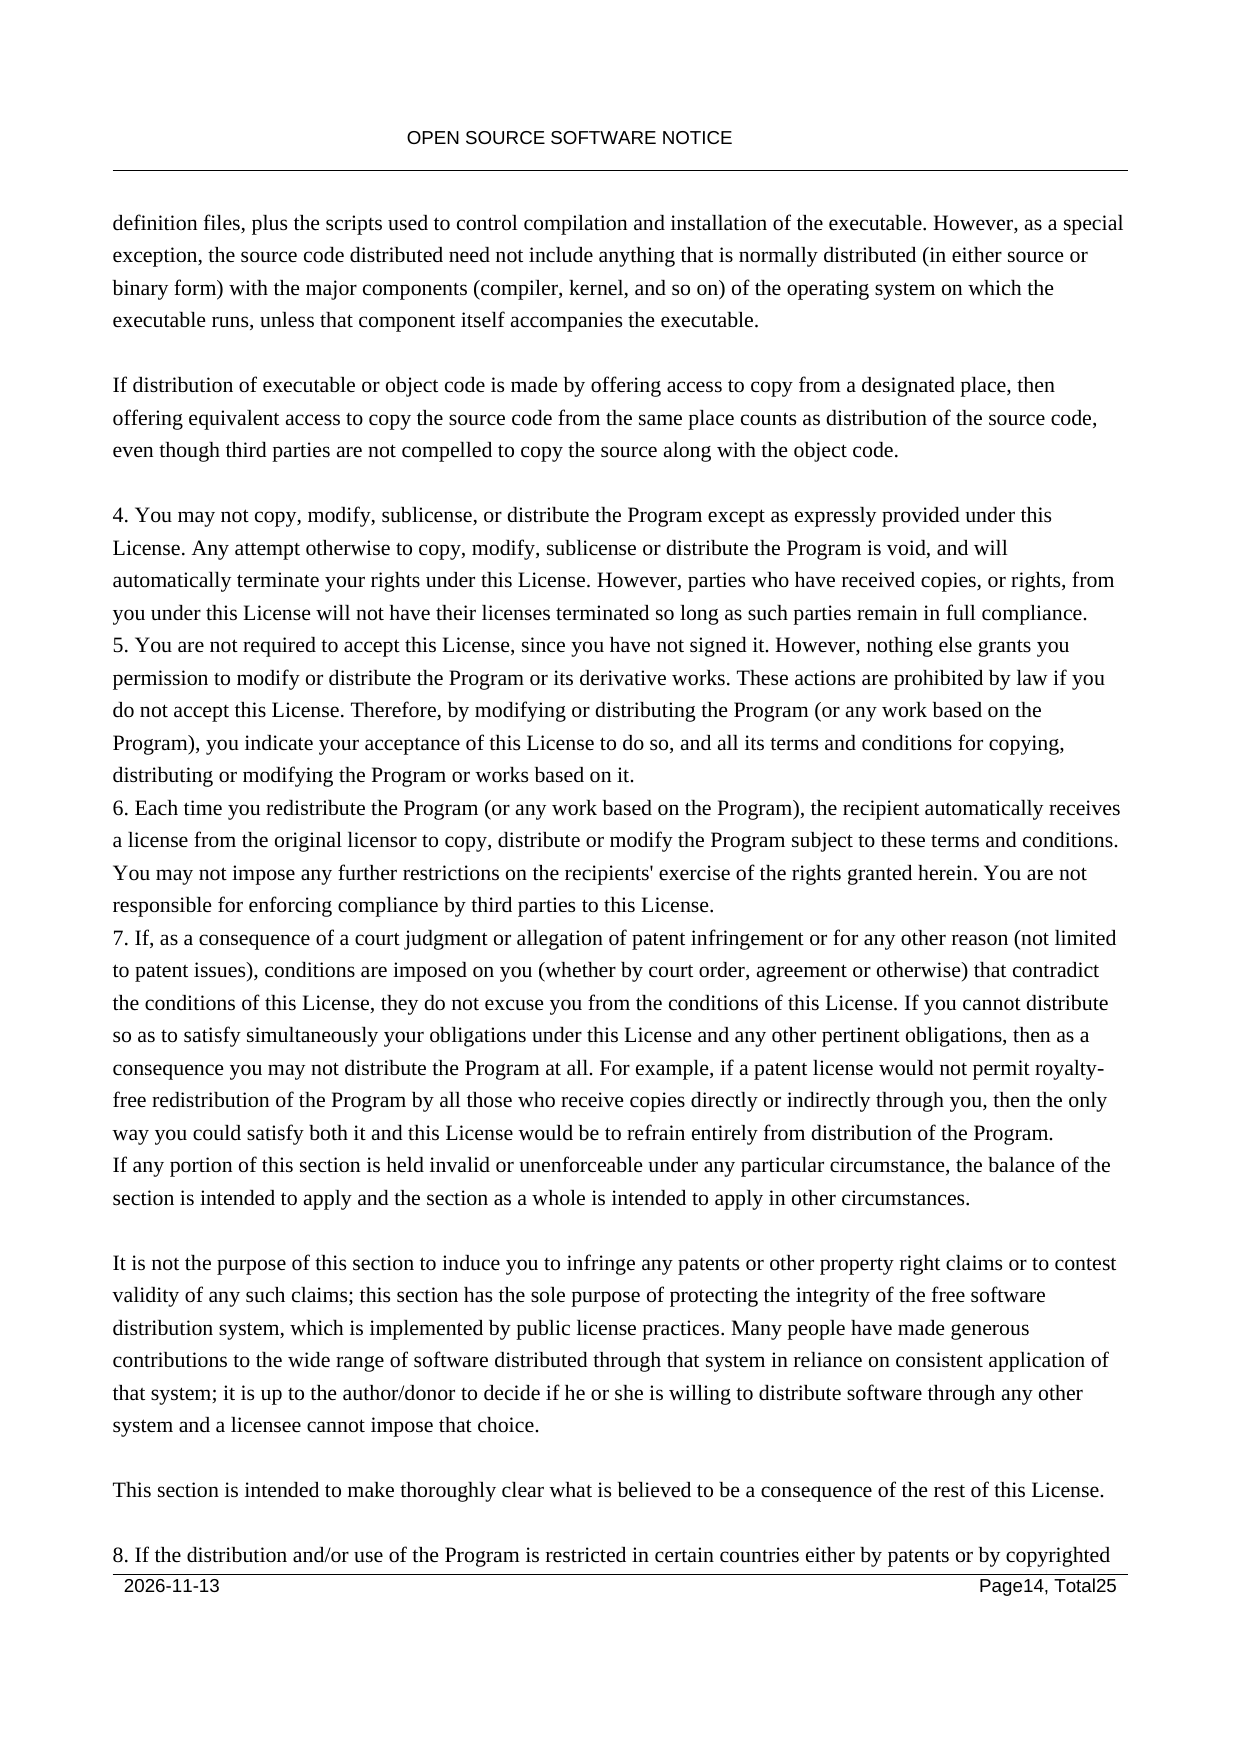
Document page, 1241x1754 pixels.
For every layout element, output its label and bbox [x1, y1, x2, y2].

text [112, 206, 1128, 1571]
